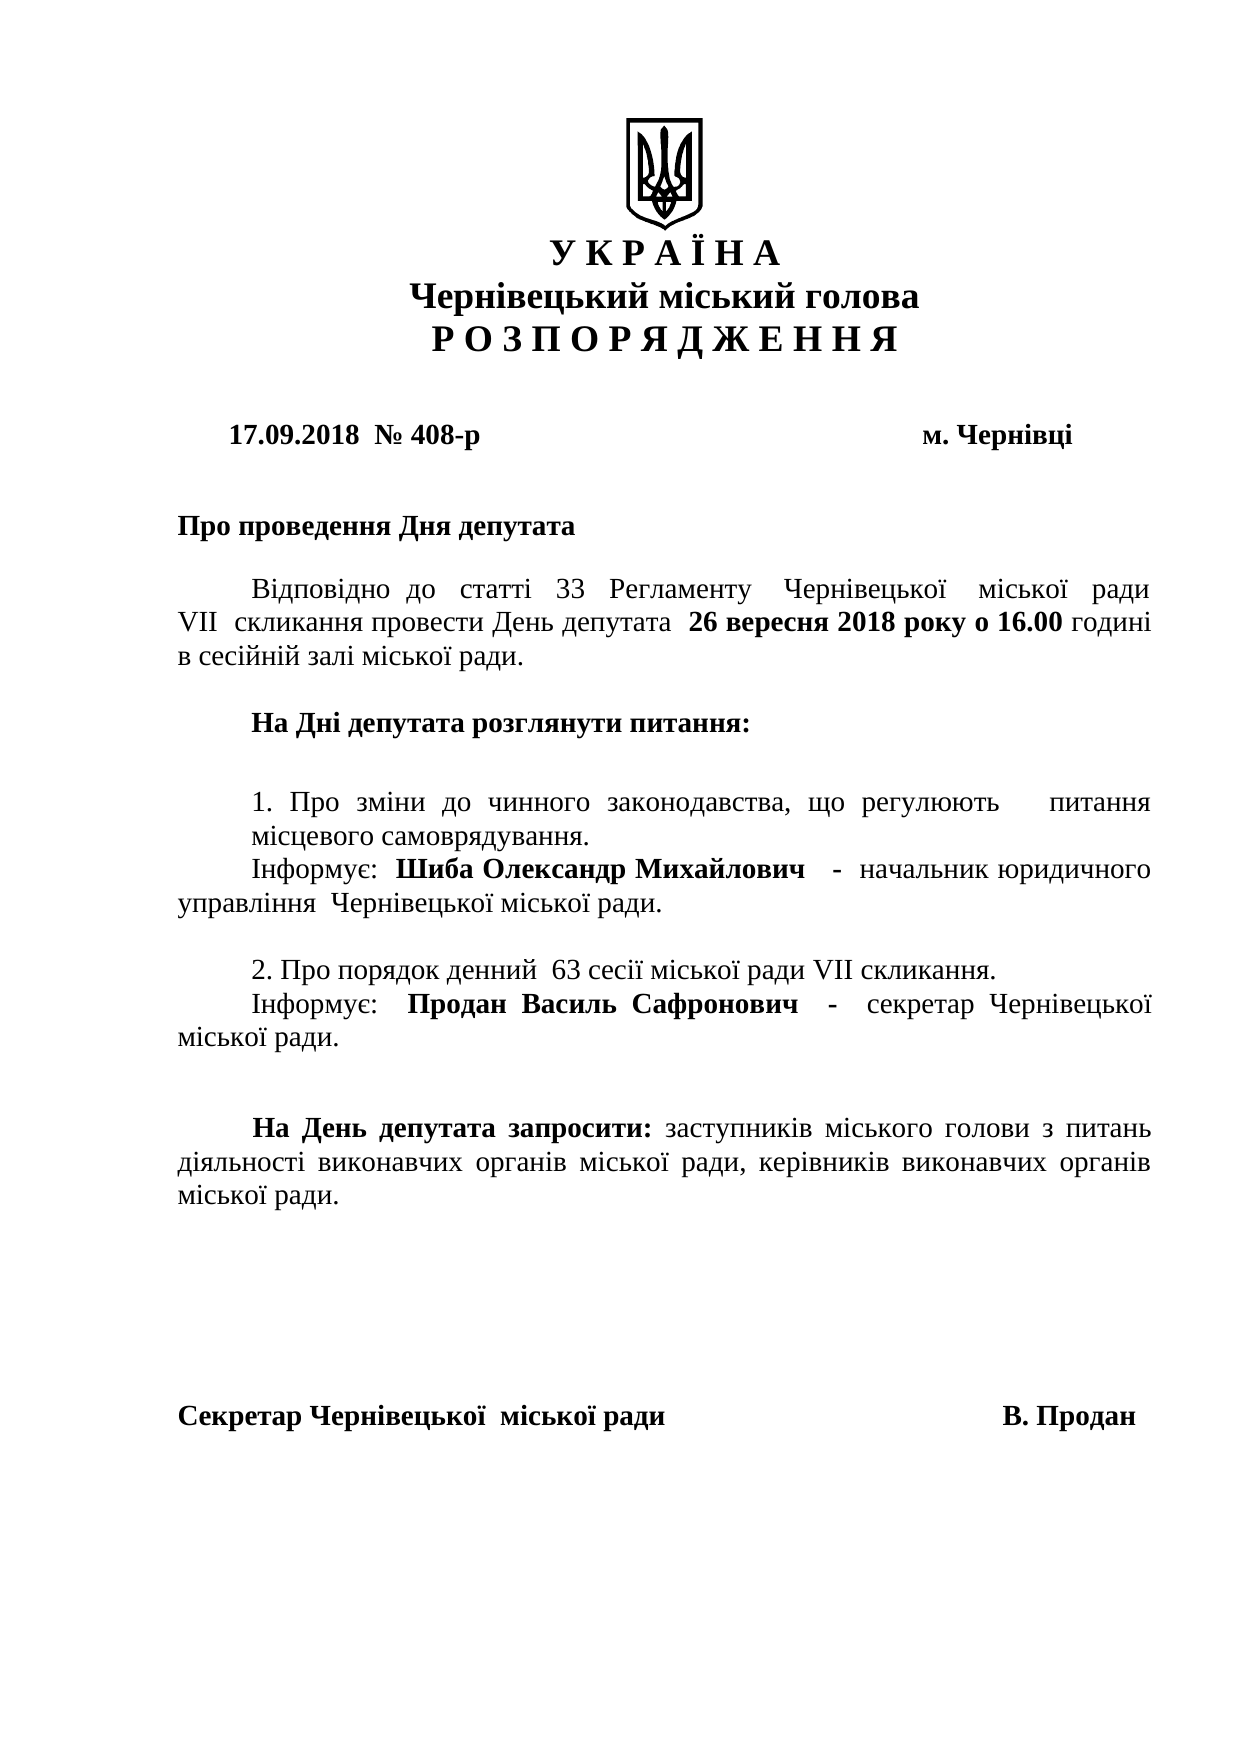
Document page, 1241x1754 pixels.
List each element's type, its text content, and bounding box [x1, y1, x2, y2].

text Чернівецький міський голова [177, 274, 1152, 317]
text Відповідно до статті 33 Регламенту Чернівецької міської ради VІІ скликання провести День депутата 26 вересня 2018 року о 16.00 годині в сесійній залі міської ради. [177, 571, 1152, 671]
text На День депутата запросити: заступників міського голови з питань діяльності виконавчих органів міської ради, керівників виконавчих органів міської ради. [177, 1110, 1152, 1211]
text На Дні депутата розглянути питання: [177, 705, 1152, 738]
text 17.09.2018 № 408-р м. Чернівці [177, 417, 1152, 451]
text Р О З П О Р Я Д Ж Е Н Н Я [177, 317, 1152, 360]
text У К Р А Ї Н А [177, 231, 1152, 274]
text Інформує: - начальник юридичного управління Чернівецької міської ради. [177, 852, 1152, 919]
text Інформує: Продан Василь Сафронович - секретар Чернівецької міської ради. [177, 986, 1152, 1053]
text 2. Про порядок денний 63 сесії міської ради VІІ скликання. [251, 952, 1152, 986]
text Секретар Чернівецької міської ради В. Продан [177, 1398, 1152, 1431]
subtitle Про проведення Дня депутата [177, 508, 1152, 542]
text 1. Про зміни до чинного законодавства, що регулюють питання місцевого самоврядування. [251, 784, 1152, 852]
